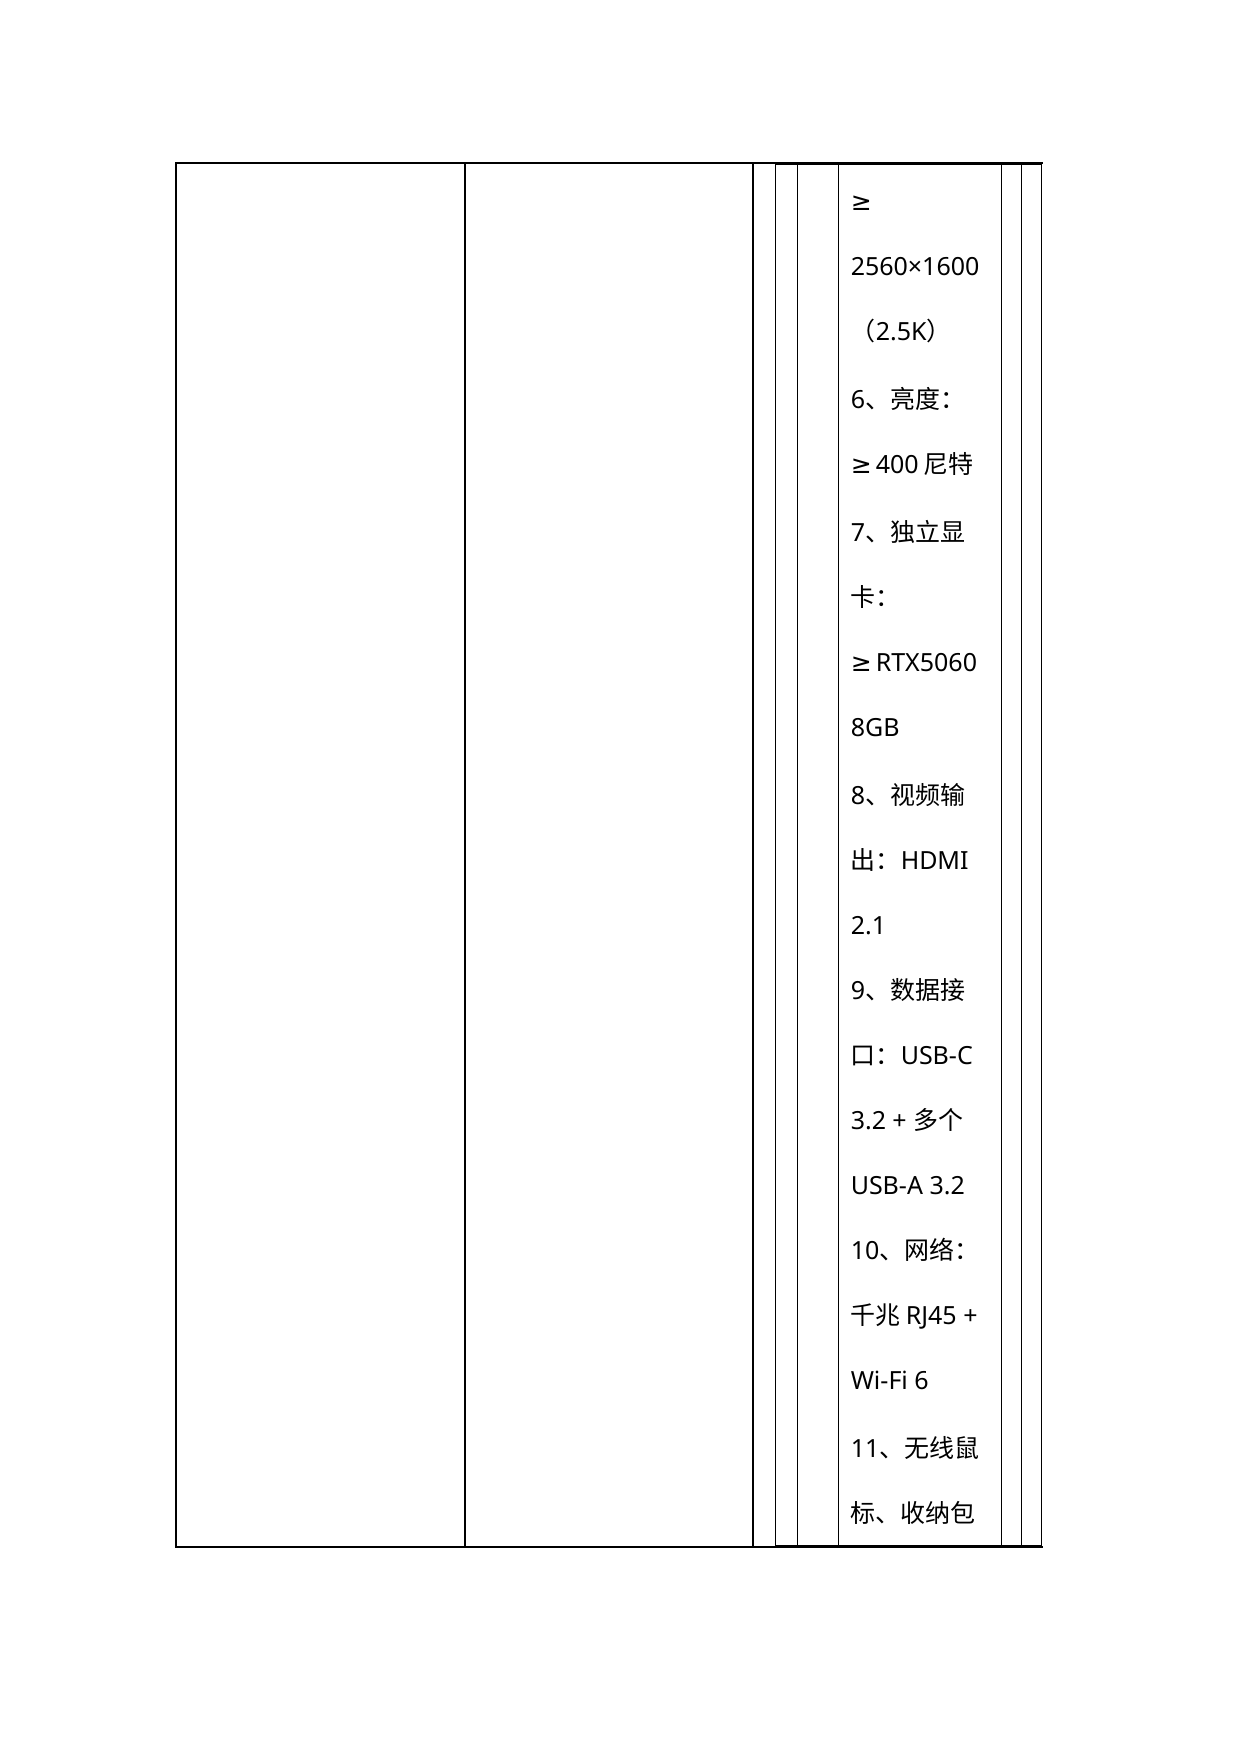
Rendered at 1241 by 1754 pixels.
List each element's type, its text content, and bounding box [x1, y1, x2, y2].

table_cell [1022, 165, 1041, 1545]
table_cell 1 [177, 164, 464, 1546]
table_cell [466, 164, 752, 1546]
table_cell [1002, 165, 1021, 1545]
table_cell [776, 165, 797, 1545]
table_cell [798, 165, 838, 1545]
table_cell [754, 164, 775, 1546]
table_cell [839, 165, 1001, 1545]
